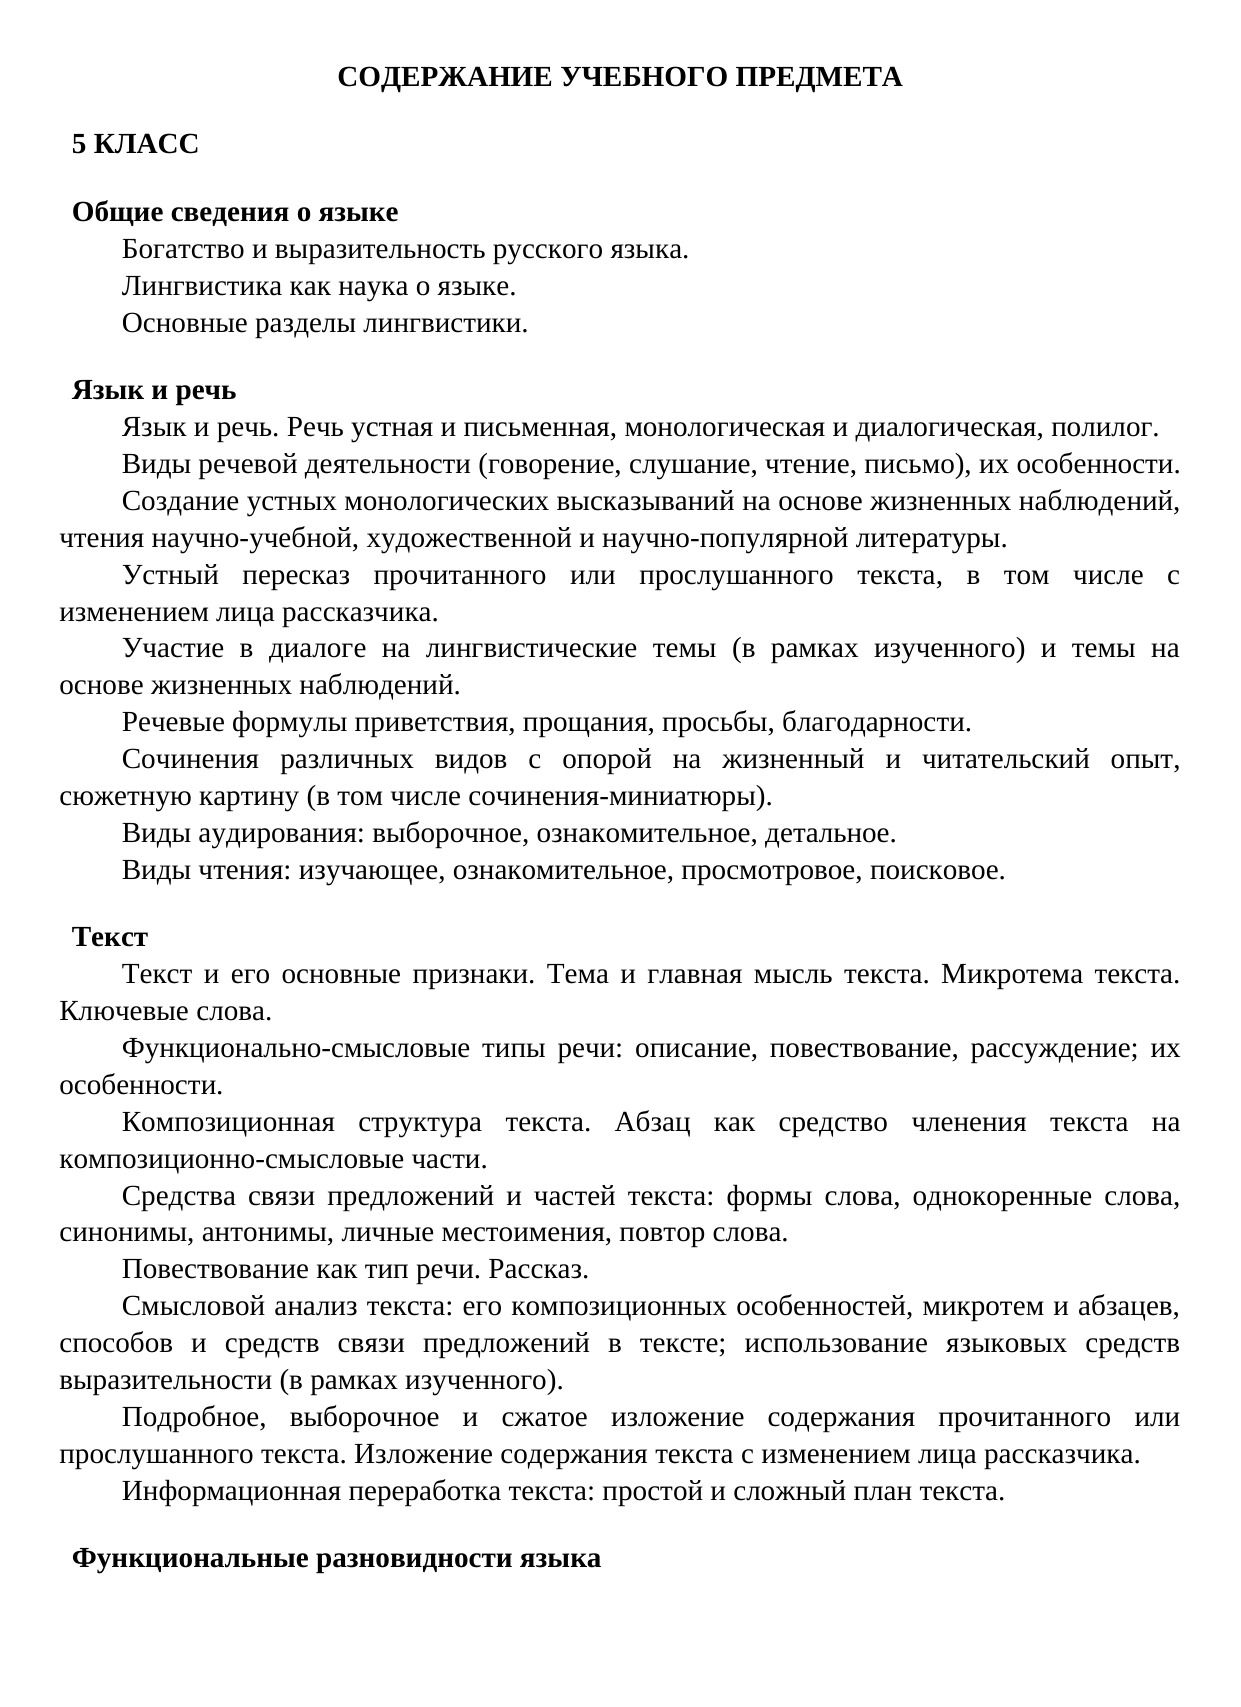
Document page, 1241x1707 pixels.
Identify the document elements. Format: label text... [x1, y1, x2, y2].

text Создание устных монологических высказываний на основе жизненных наблюдений, чтения научно-учебной, художественной и научно-популярной литературы. [59, 483, 1181, 553]
text Участие в диалоге на лингвистические темы (в рамках изученного) и темы на основе жизненных наблюдений. [59, 631, 1181, 701]
text Композиционная структура текста. Абзац как средство членения текста на композиционно-смысловые части. [59, 1104, 1181, 1174]
text Язык и речь. Речь устная и письменная, монологическая и диалогическая, полилог. [59, 409, 1181, 443]
text Повествование как тип речи. Рассказ. [59, 1251, 1181, 1285]
text Смысловой анализ текста: его композиционных особенностей, микротем и абзацев, способов и средств связи предложений в тексте; использование языковых средств выразительности (в рамках изученного). [59, 1288, 1181, 1396]
text Виды аудирования: выборочное, ознакомительное, детальное. [59, 815, 1181, 848]
text Сочинения различных видов с опорой на жизненный и читательский опыт, сюжетную картину (в том числе сочинения-миниатюры). [59, 741, 1181, 812]
text Речевые формулы приветствия, прощания, просьбы, благодарности. [59, 704, 1181, 738]
text Текст и его основные признаки. Тема и главная мысль текста. Микротема текста. Ключевые слова. [59, 956, 1181, 1027]
text Текст [72, 919, 1181, 953]
text 5 КЛАСС [72, 127, 1181, 160]
text Средства связи предложений и частей текста: формы слова, однокоренные слова, синонимы, антонимы, личные местоимения, повтор слова. [59, 1178, 1181, 1248]
text Информационная переработка текста: простой и сложный план текста. [59, 1473, 1181, 1506]
text Устный пересказ прочитанного или прослушанного текста, в том числе с изменением лица рассказчика. [59, 557, 1181, 627]
text Общие сведения о языке [72, 194, 1181, 228]
text СОДЕРЖАНИЕ УЧЕБНОГО ПРЕДМЕТА [59, 59, 1181, 93]
text Подробное, выборочное и сжатое изложение содержания прочитанного или прослушанного текста. Изложение содержания текста с изменением лица рассказчика. [59, 1399, 1181, 1469]
text Функционально-смысловые типы речи: описание, повествование, рассуждение; их особенности. [59, 1030, 1181, 1101]
text Основные разделы лингвистики. [59, 305, 1181, 338]
text Виды речевой деятельности (говорение, слушание, чтение, письмо), их особенности. [59, 446, 1181, 480]
text Виды чтения: изучающее, ознакомительное, просмотровое, поисковое. [59, 852, 1181, 885]
text Функциональные разновидности языка [72, 1540, 1181, 1574]
text Лингвистика как наука о языке. [59, 268, 1181, 302]
text Язык и речь [72, 372, 1181, 406]
text Богатство и выразительность русского языка. [59, 231, 1181, 265]
